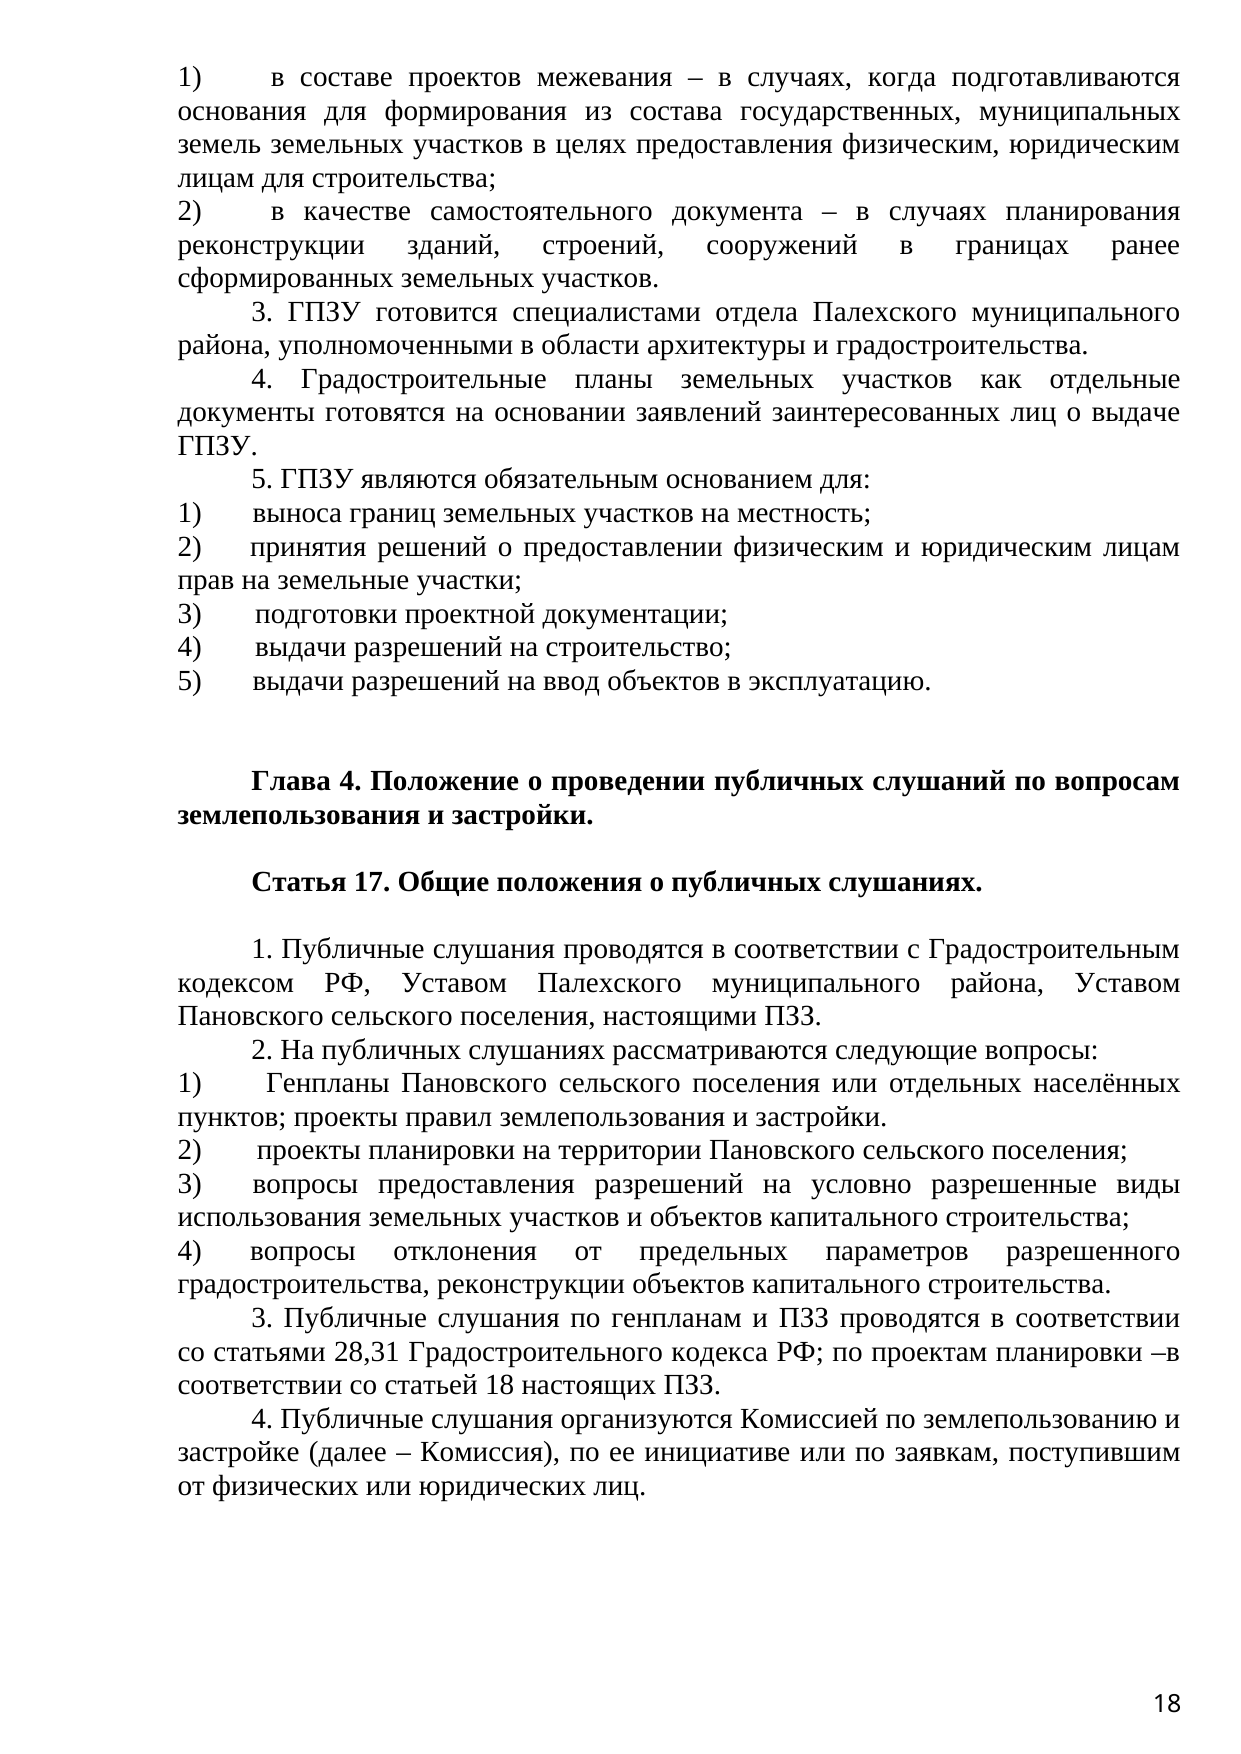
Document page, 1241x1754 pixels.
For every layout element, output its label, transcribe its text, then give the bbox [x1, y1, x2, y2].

text 3. ГПЗУ готовится специалистами отдела Палехского муниципального района, уполномоченными в области архитектуры и градостроительства. [177, 294, 1181, 361]
list принятия решений о предоставлении физическим и юридическим лицам прав на земельные участки; [177, 529, 1181, 596]
list проекты планировки на территории Пановского сельского поселения; [177, 1132, 1181, 1166]
text 4. Публичные слушания организуются Комиссией по землепользованию и застройке (далее – Комиссия), по ее инициативе или по заявкам, поступившим от физических или юридических лиц. [177, 1401, 1181, 1501]
text 5. ГПЗУ являются обязательным основанием для: [177, 462, 1181, 495]
text 3. Публичные слушания по генпланам и ПЗЗ проводятся в соответствии со статьями 28,31 Градостроительного кодекса РФ; по проектам планировки –в соответствии со статьей 18 настоящих ПЗЗ. [177, 1300, 1181, 1401]
list выноса границ земельных участков на местность; [177, 495, 1181, 529]
list выдачи разрешений на строительство; [177, 629, 1181, 663]
text Статья 17. Общие положения о публичных слушаниях. [177, 864, 1181, 898]
text 1. Публичные слушания проводятся в соответствии с Градостроительным кодексом РФ, Уставом Палехского муниципального района, Уставом Пановского сельского поселения, настоящими ПЗЗ. [177, 931, 1181, 1032]
list в составе проектов межевания – в случаях, когда подготавливаются основания для формирования из состава государственных, муниципальных земель земельных участков в целях предоставления физическим, юридическим лицам для строительства; [177, 59, 1181, 193]
list Генпланы Пановского сельского поселения или отдельных населённых пунктов; проекты правил землепользования и застройки. [177, 1065, 1181, 1132]
list подготовки проектной документации; [177, 596, 1181, 629]
list в качестве самостоятельного документа – в случаях планирования реконструкции зданий, строений, сооружений в границах ранее сформированных земельных участков. [177, 193, 1181, 294]
text Глава 4. Положение о проведении публичных слушаний по вопросам землепользования и застройки. [177, 763, 1181, 831]
list вопросы предоставления разрешений на условно разрешенные виды использования земельных участков и объектов капитального строительства; [177, 1166, 1181, 1233]
list выдачи разрешений на ввод объектов в эксплуатацию. [177, 663, 1181, 696]
text 4. Градостроительные планы земельных участков как отдельные документы готовятся на основании заявлений заинтересованных лиц о выдаче ГПЗУ. [177, 361, 1181, 462]
text 2. На публичных слушаниях рассматриваются следующие вопросы: [177, 1032, 1181, 1065]
list вопросы отклонения от предельных параметров разрешенного градостроительства, реконструкции объектов капитального строительства. [177, 1233, 1181, 1300]
